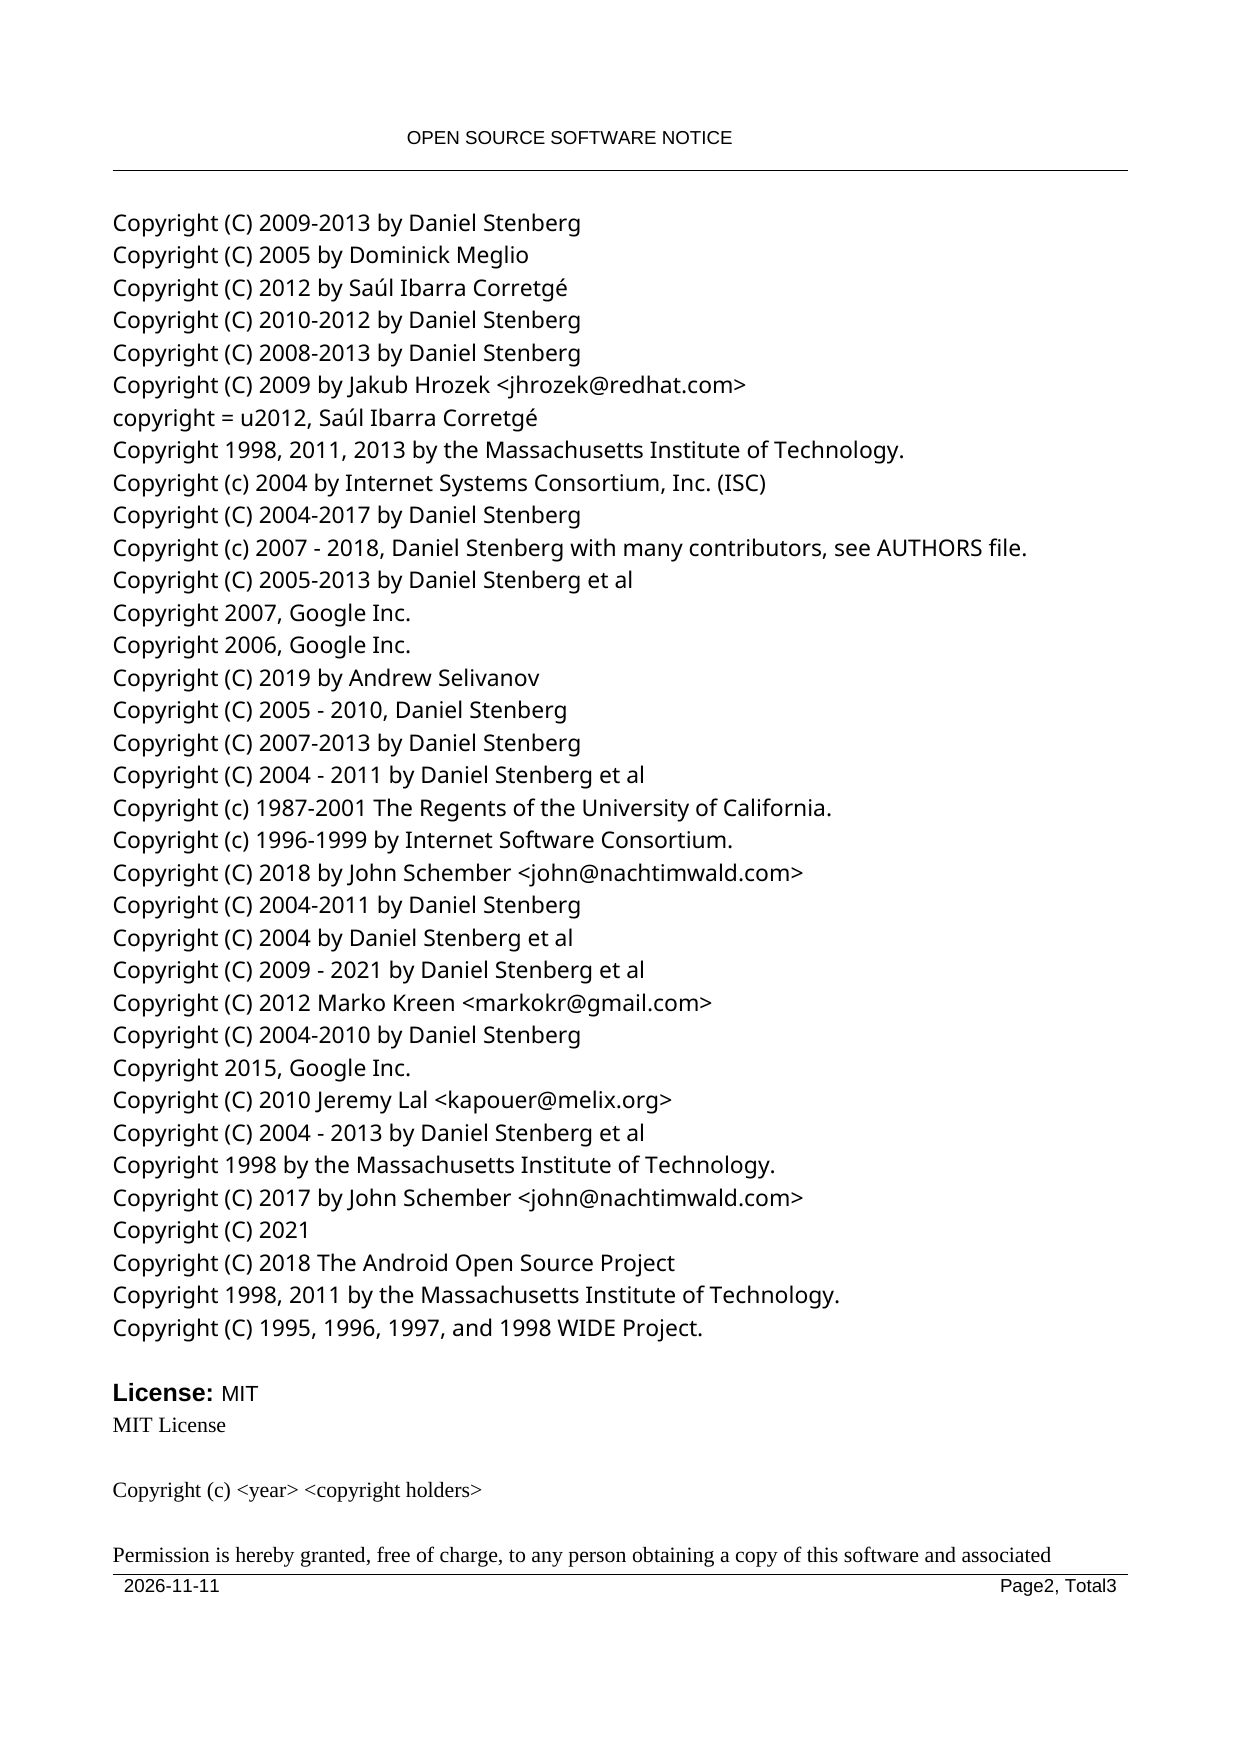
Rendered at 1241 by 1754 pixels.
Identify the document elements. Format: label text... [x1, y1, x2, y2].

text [112, 1409, 1128, 1571]
text License: MIT [112, 1376, 1128, 1409]
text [112, 206, 1128, 1376]
